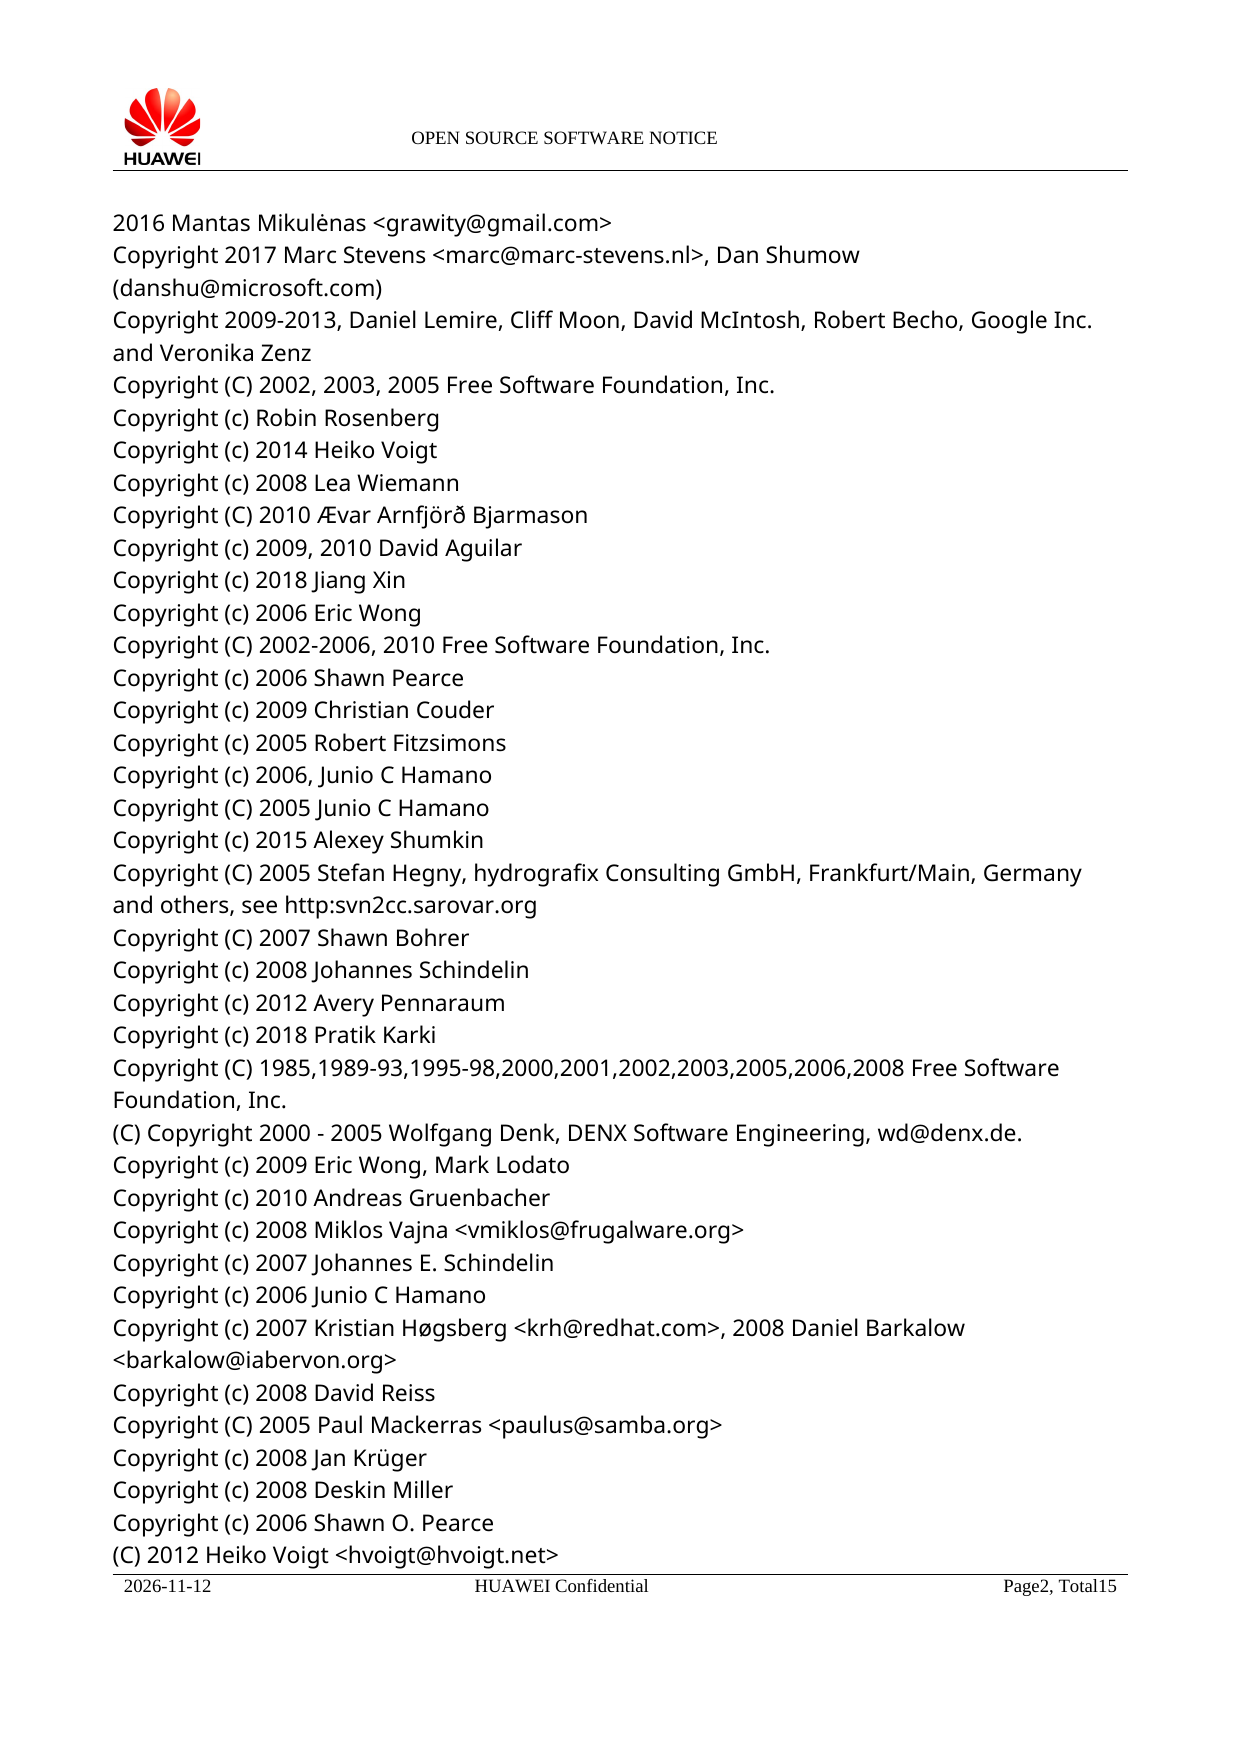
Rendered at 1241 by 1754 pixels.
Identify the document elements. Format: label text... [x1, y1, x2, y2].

picture [124, 88, 201, 165]
